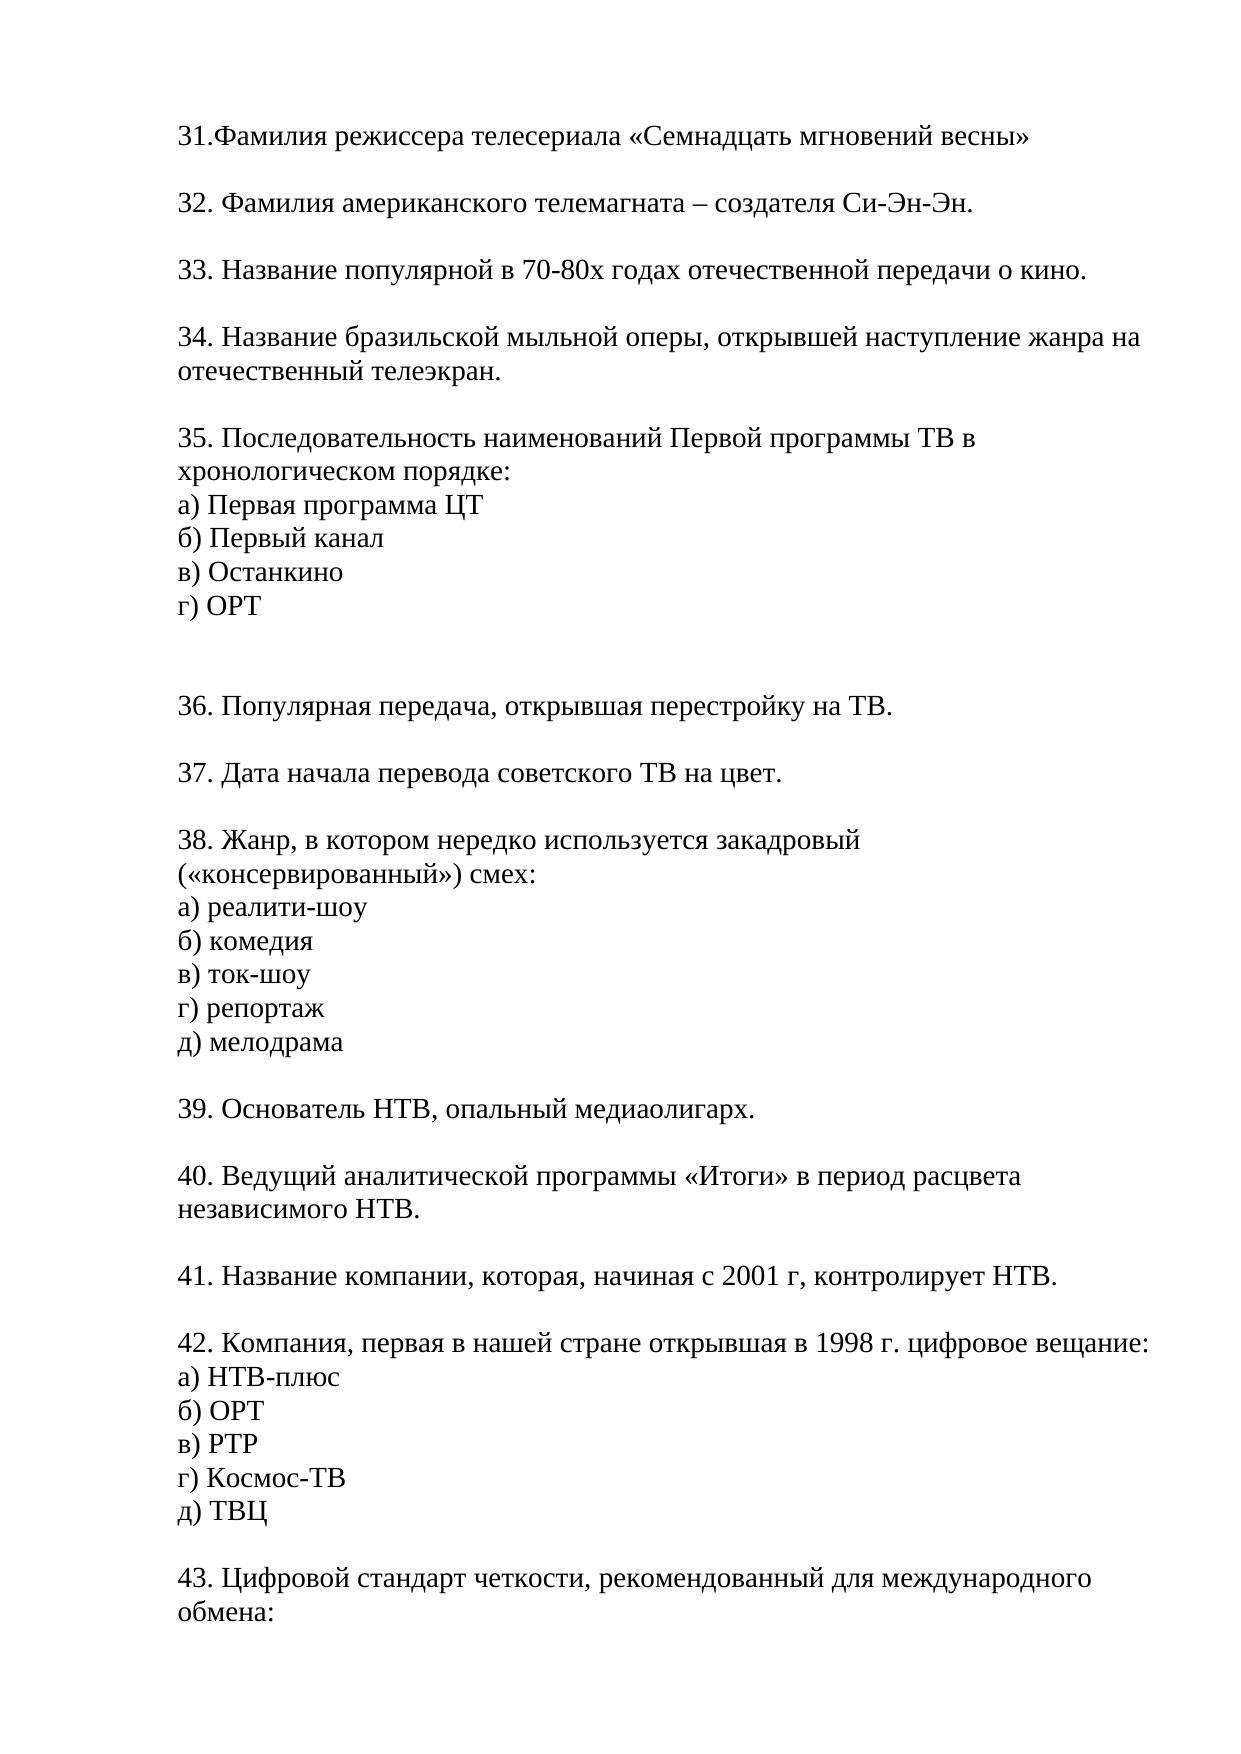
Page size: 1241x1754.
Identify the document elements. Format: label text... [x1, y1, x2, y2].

text б) комедия [177, 923, 1152, 957]
text а) Первая программа ЦТ [177, 487, 1152, 521]
text а) реалити-шоу [177, 889, 1152, 923]
text г) репортаж [177, 990, 1152, 1024]
text 36. Популярная передача, открывшая перестройку на ТВ. [177, 688, 1152, 722]
text 43. Цифровой стандарт четкости, рекомендованный для международного обмена: [177, 1560, 1152, 1627]
text 39. Основатель НТВ, опальный медиаолигарх. [177, 1091, 1152, 1124]
text 42. Компания, первая в нашей стране открывшая в 1998 г. цифровое вещание: [177, 1326, 1152, 1359]
text б) Первый канал [177, 521, 1152, 554]
text 35. Последовательность наименований Первой программы ТВ в хронологическом порядке: [177, 420, 1152, 487]
text 33. Название популярной в 70-80х годах отечественной передачи о кино. [177, 252, 1152, 286]
text д) мелодрама [177, 1024, 1152, 1057]
text 38. Жанр, в котором нередко используется закадровый («консервированный») смех: [177, 822, 1152, 889]
text 31.Фамилия режиссера телесериала «Семнадцать мгновений весны» [177, 118, 1152, 152]
text а) НТВ-плюс [177, 1359, 1152, 1393]
text в) Останкино [177, 554, 1152, 588]
text г) ОРТ [177, 588, 1152, 621]
text в) ток-шоу [177, 957, 1152, 990]
text 40. Ведущий аналитической программы «Итоги» в период расцвета независимого НТВ. [177, 1158, 1152, 1225]
text г) Космос-ТВ [177, 1460, 1152, 1493]
text в) РТР [177, 1426, 1152, 1460]
text 37. Дата начала перевода советского ТВ на цвет. [177, 755, 1152, 789]
text 32. Фамилия американского телемагната – создателя Си-Эн-Эн. [177, 185, 1152, 219]
text д) ТВЦ [177, 1493, 1152, 1527]
text б) ОРТ [177, 1393, 1152, 1426]
text 34. Название бразильской мыльной оперы, открывшей наступление жанра на отечественный телеэкран. [177, 319, 1152, 386]
text 41. Название компании, которая, начиная с 2001 г, контролирует НТВ. [177, 1258, 1152, 1292]
